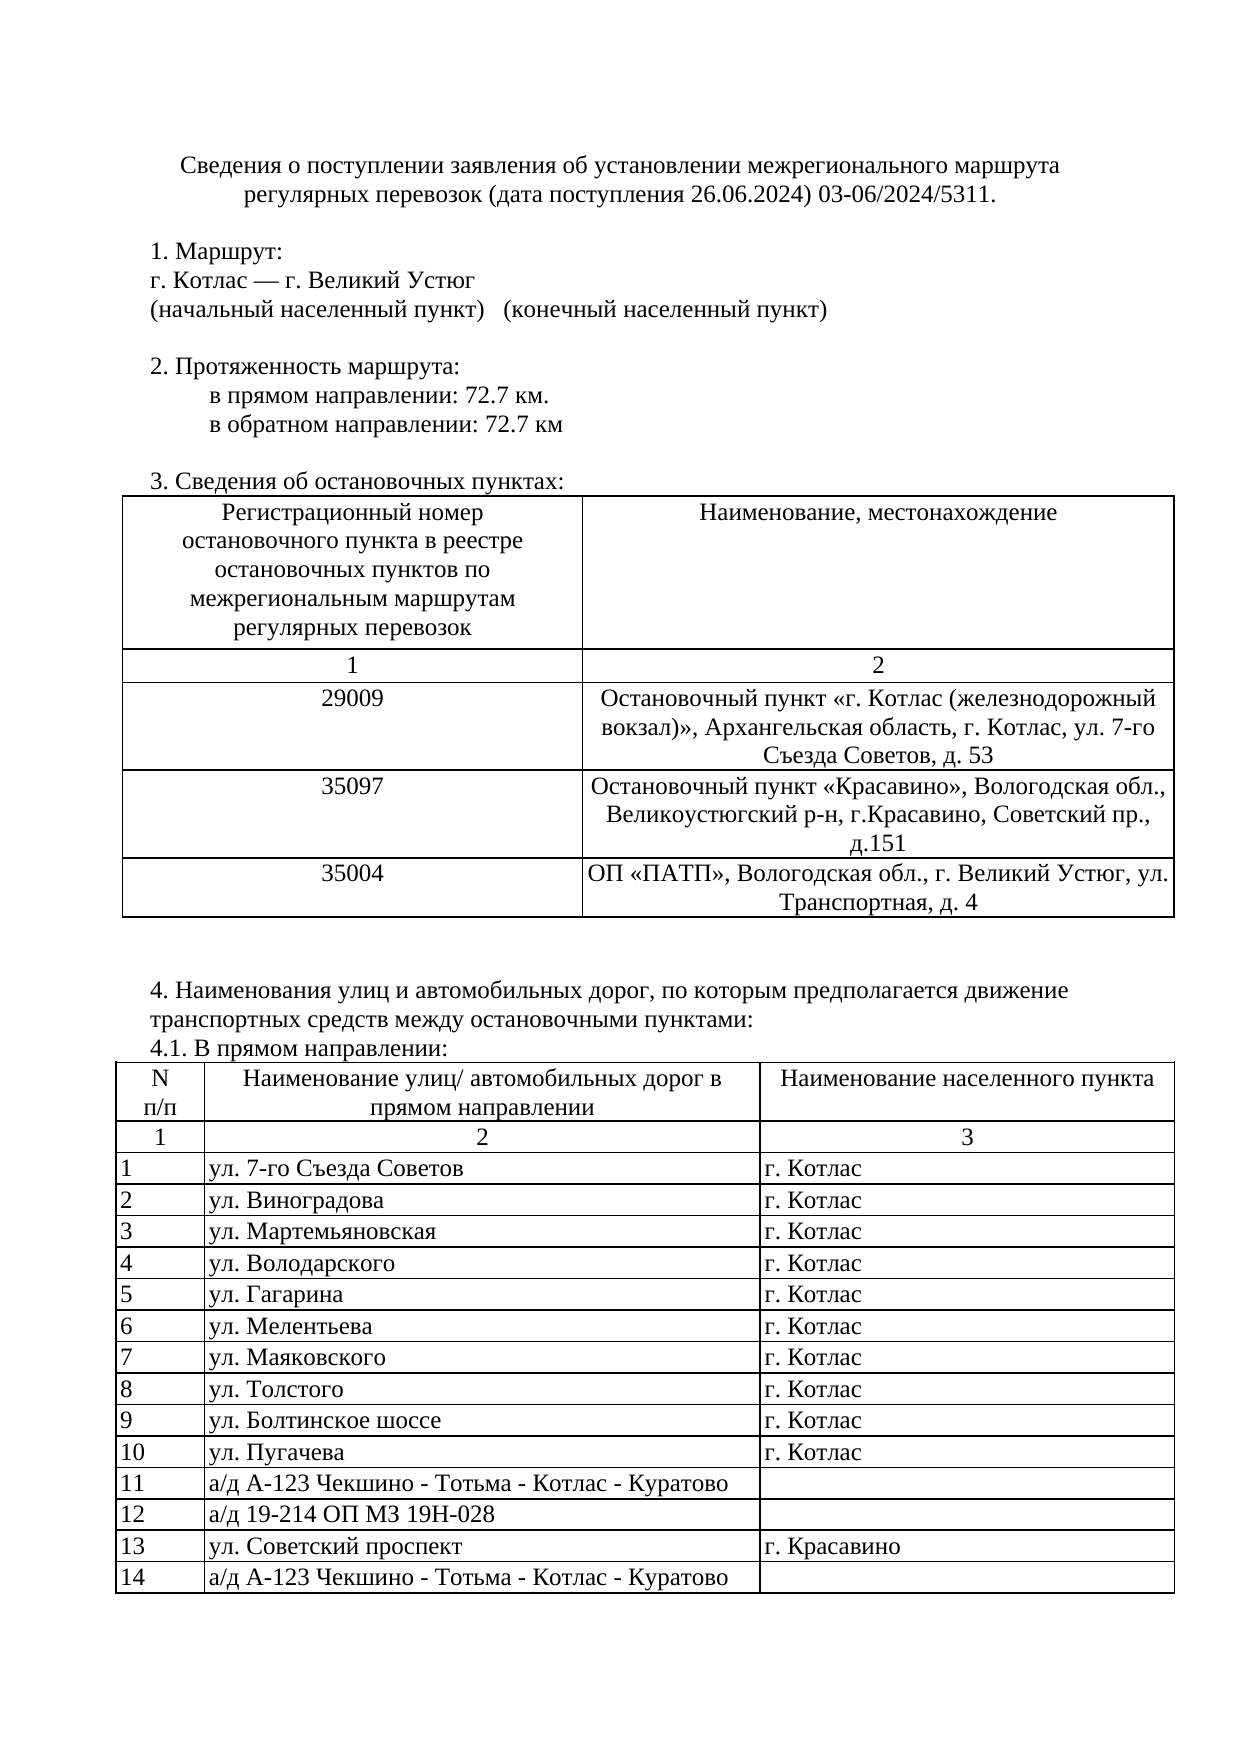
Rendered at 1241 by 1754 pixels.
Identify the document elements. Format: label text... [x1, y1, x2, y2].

text 3. Сведения об остановочных пунктах: [150, 466, 1090, 495]
table_cell [761, 1500, 1174, 1529]
text Сведения о поступлении заявления об установлении межрегионального маршрута регулярных перевозок (дата поступления 26.06.2024) 03-06/2024/5311. [150, 150, 1090, 207]
table_cell [761, 1562, 1174, 1592]
table_cell 35097 [123, 771, 582, 857]
table_cell 10 [117, 1437, 204, 1466]
table_cell ул. Болтинское шоссе [205, 1405, 759, 1435]
table_cell 29009 [123, 683, 582, 769]
text 2. Протяженность маршрута: [150, 351, 1090, 380]
table_cell г. Котлас [761, 1279, 1174, 1309]
table_cell г. Котлас [761, 1374, 1174, 1403]
table_cell 13 [117, 1531, 204, 1561]
text в обратном направлении: 72.7 км [150, 409, 1090, 437]
table_cell 3 [761, 1122, 1174, 1152]
table_cell 5 [117, 1279, 204, 1309]
table_cell 2 [117, 1185, 204, 1215]
text г. Котлас — г. Великий Устюг [150, 265, 1090, 294]
text 1. Маршрут: [150, 236, 1090, 265]
table_cell ул. Советский проспект [205, 1531, 759, 1561]
text в прямом направлении: 72.7 км. [150, 380, 1090, 409]
table_cell а/д 19-214 ОП МЗ 19Н-028 [205, 1500, 759, 1529]
table_cell 12 [117, 1500, 204, 1529]
table_cell ул. Мартемьяновская [205, 1216, 759, 1246]
table_cell ул. Гагарина [205, 1279, 759, 1309]
table_cell 9 [117, 1405, 204, 1435]
table_cell г. Красавино [761, 1531, 1174, 1561]
table_cell 2 [205, 1122, 759, 1152]
table_cell ул. Маяковского [205, 1342, 759, 1372]
table_cell 8 [117, 1374, 204, 1403]
table_cell 6 [117, 1311, 204, 1341]
table_cell г. Котлас [761, 1216, 1174, 1246]
table_cell ул. Володарского [205, 1248, 759, 1278]
table_cell 1 [117, 1122, 204, 1152]
table_cell 1 [123, 650, 582, 681]
text 4. Наименования улиц и автомобильных дорог, по которым предполагается движение транспортных средств между остановочными пунктами: [150, 975, 1090, 1033]
table_header Наименование, местонахождение [583, 497, 1173, 648]
table_cell а/д А-123 Чекшино - Тотьма - Котлас - Куратово [205, 1562, 759, 1592]
table_cell г. Котлас [761, 1342, 1174, 1372]
table_cell 35004 [123, 859, 582, 916]
table_cell ул. Пугачева [205, 1437, 759, 1466]
table_cell ул. Мелентьева [205, 1311, 759, 1341]
table_header Наименование улиц/ автомобильных дорог в прямом направлении [205, 1063, 759, 1120]
table_cell г. Котлас [761, 1437, 1174, 1466]
table_cell ул. Виноградова [205, 1185, 759, 1215]
table_cell 3 [117, 1216, 204, 1246]
table_cell а/д А-123 Чекшино - Тотьма - Котлас - Куратово [205, 1468, 759, 1498]
table_cell ул. Толстого [205, 1374, 759, 1403]
table_cell г. Котлас [761, 1185, 1174, 1215]
table_cell г. Котлас [761, 1248, 1174, 1278]
table_cell [761, 1468, 1174, 1498]
table_cell 4 [117, 1248, 204, 1278]
table_cell г. Котлас [761, 1311, 1174, 1341]
table_header Наименование населенного пункта [761, 1063, 1174, 1120]
table_cell 11 [117, 1468, 204, 1498]
table_cell 7 [117, 1342, 204, 1372]
table_cell г. Котлас [761, 1153, 1174, 1183]
table_cell 2 [583, 650, 1173, 681]
table_cell 1 [117, 1153, 204, 1183]
table_header N п/п [117, 1063, 204, 1120]
table_cell г. Котлас [761, 1405, 1174, 1435]
table_cell ул. 7-го Съезда Советов [205, 1153, 759, 1183]
text (начальный населенный пункт) (конечный населенный пункт) [150, 294, 1090, 322]
table_cell Остановочный пункт «Красавино», Вологодская обл., Великоустюгский р-н, г.Красавино, Советский пр., д.151 [583, 771, 1173, 857]
table_cell Остановочный пункт «г. Котлас (железнодорожный вокзал)», Архангельская область, г. Котлас, ул. 7-го Съезда Советов, д. 53 [583, 683, 1173, 769]
text 4.1. В прямом направлении: [150, 1033, 1090, 1061]
table_cell ОП «ПАТП», Вологодская обл., г. Великий Устюг, ул. Транспортная, д. 4 [583, 859, 1173, 916]
table_header Регистрационный номер остановочного пункта в реестре остановочных пунктов по межрегиональным маршрутам регулярных перевозок [123, 497, 582, 648]
table_cell 14 [117, 1562, 204, 1592]
